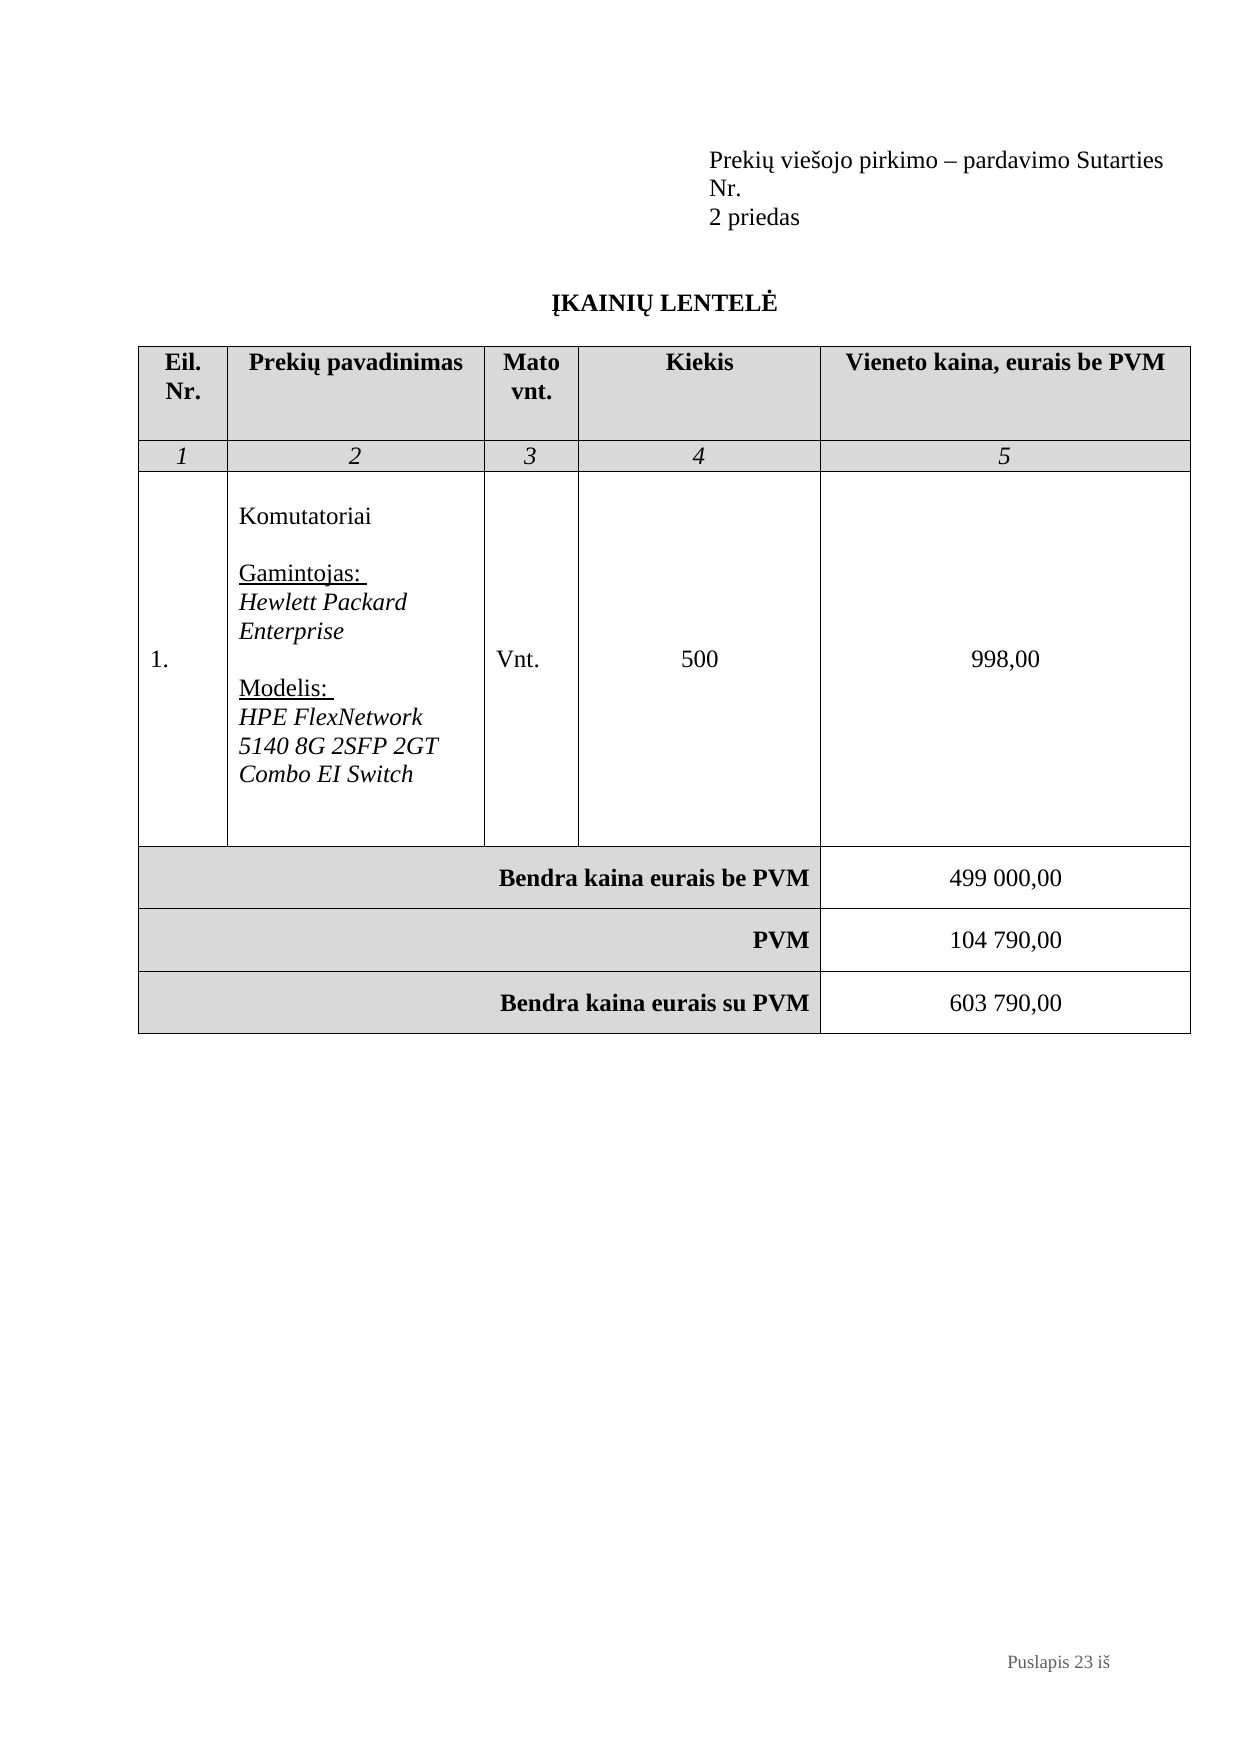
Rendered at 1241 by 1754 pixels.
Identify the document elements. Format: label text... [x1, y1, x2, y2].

table_cell 3 [485, 441, 578, 471]
table_cell 998,00 [821, 472, 1190, 846]
text Prekių viešojo pirkimo – pardavimo Sutarties Nr. [709, 145, 1181, 202]
table_cell 500 [579, 472, 820, 846]
table_cell 5 [821, 441, 1190, 471]
table_header Vieneto kaina, eurais be PVM [821, 347, 1190, 440]
table_cell Vnt. [485, 472, 578, 846]
table_header Kiekis [579, 347, 820, 440]
table_cell Bendra kaina eurais su PVM [139, 972, 820, 1033]
table_header Eil. Nr. [139, 347, 227, 440]
table_cell 499 000,00 [821, 847, 1190, 908]
table_cell 603 790,00 [821, 972, 1190, 1033]
table_cell 1 [139, 441, 227, 471]
table_header Prekių pavadinimas [228, 347, 484, 440]
table_cell 104 790,00 [821, 909, 1190, 971]
table_cell 4 [579, 441, 820, 471]
table_cell Komutatoriai Gamintojas: Hewlett Packard Enterprise Modelis: HPE FlexNetwork 5140 8G 2SFP 2GT Combo EI Switch [228, 472, 484, 846]
table_cell 2 [228, 441, 484, 471]
table_header Mato vnt. [485, 347, 578, 440]
table_cell PVM [139, 909, 820, 971]
text ĮKAINIŲ LENTELĖ [148, 288, 1181, 317]
text 2 priedas [634, 202, 1181, 231]
table_cell 1. [139, 472, 227, 846]
table_cell Bendra kaina eurais be PVM [139, 847, 820, 908]
